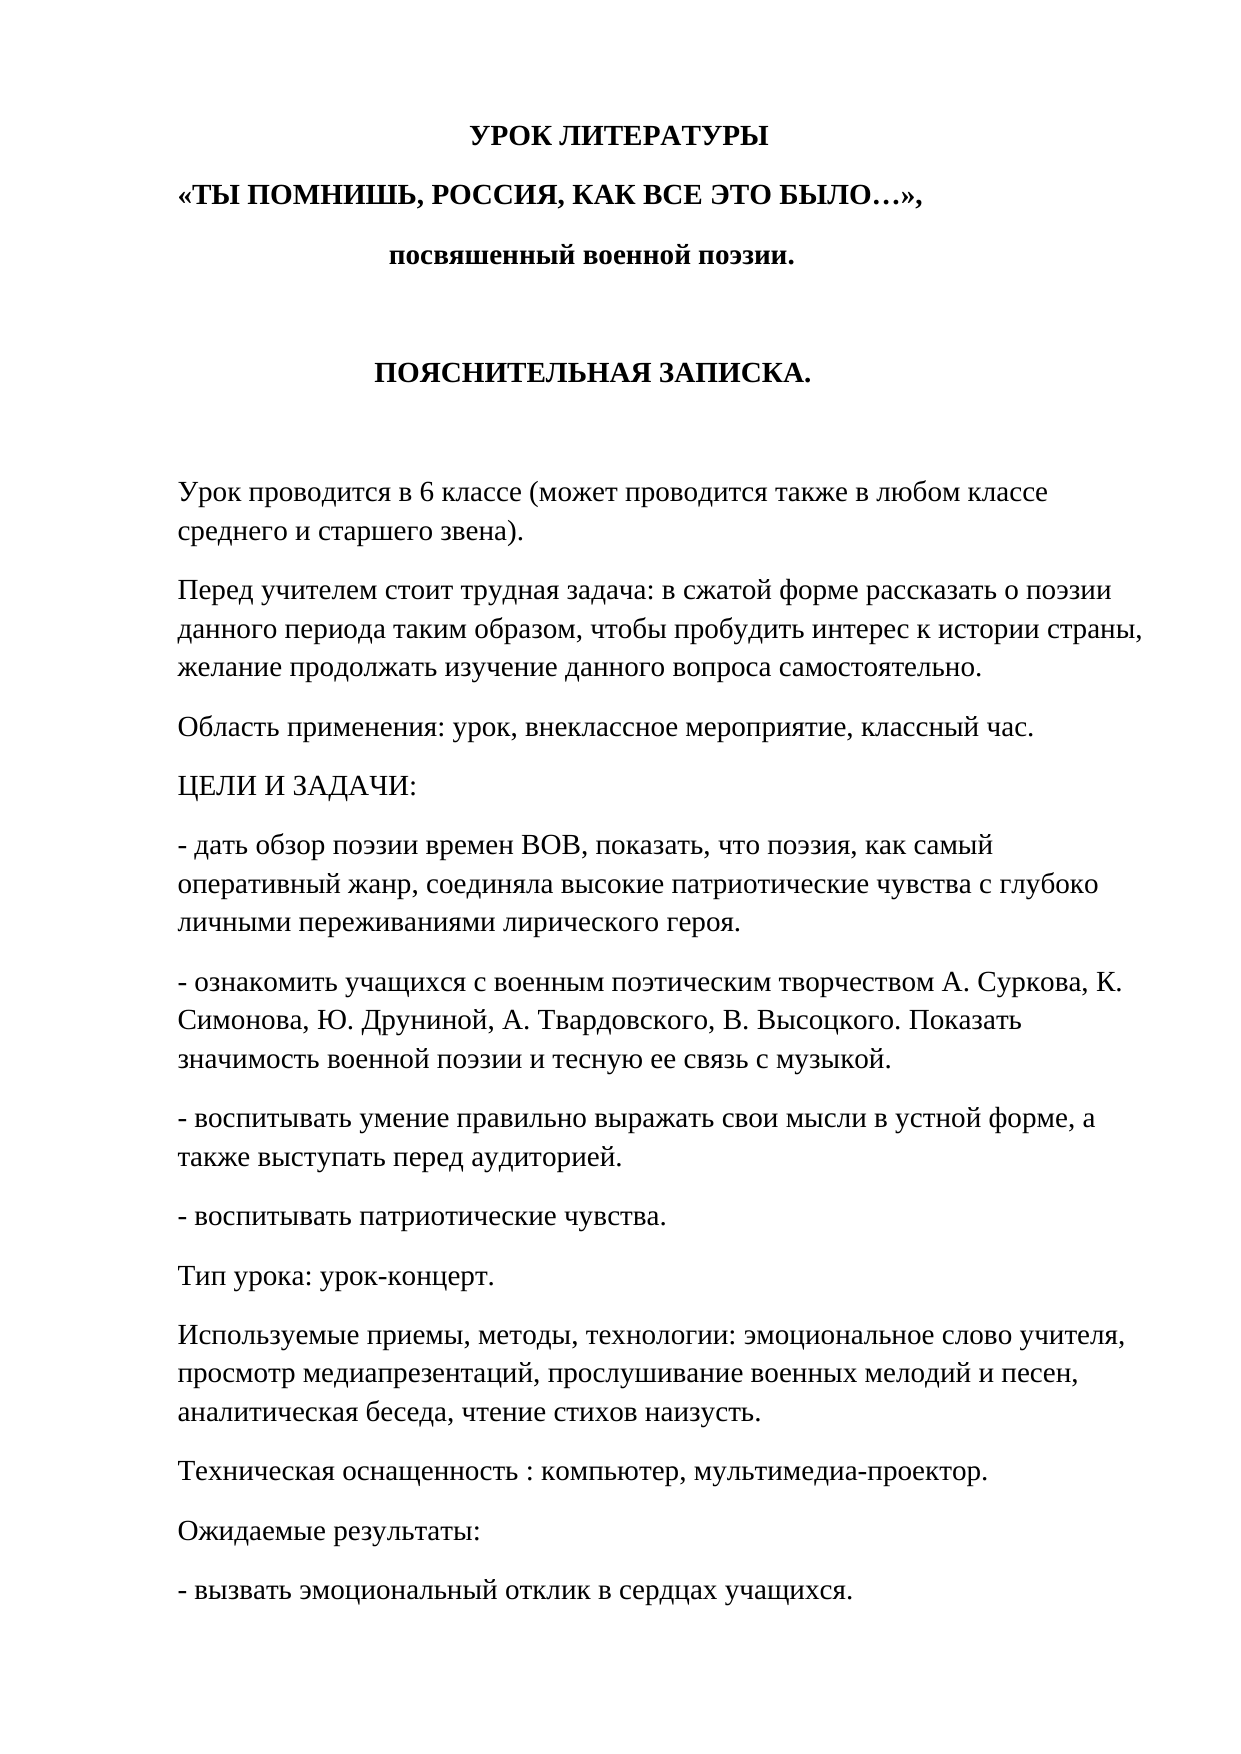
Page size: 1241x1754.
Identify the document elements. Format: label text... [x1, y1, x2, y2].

text Перед учителем стоит трудная задача: в сжатой форме рассказать о поэзии данного периода таким образом, чтобы пробудить интерес к истории страны, желание продолжать изучение данного вопроса самостоятельно. [177, 572, 1152, 683]
text Область применения: урок, внеклассное мероприятие, классный час. [177, 709, 1152, 742]
text - дать обзор поэзии времен ВОВ, показать, что поэзия, как самый оперативный жанр, соединяла высокие патриотические чувства с глубоко личными переживаниями лирического героя. [177, 827, 1152, 938]
text Используемые приемы, методы, технологии: эмоциональное слово учителя, просмотр медиапрезентаций, прослушивание военных мелодий и песен, аналитическая беседа, чтение стихов наизусть. [177, 1317, 1152, 1428]
text Ожидаемые результаты: [177, 1513, 1152, 1546]
text - вызвать эмоциональный отклик в сердцах учащихся. [177, 1572, 1152, 1606]
text - воспитывать патриотические чувства. [177, 1198, 1152, 1232]
text - ознакомить учащихся с военным поэтическим творчеством А. Суркова, К. Симонова, Ю. Друниной, А. Твардовского, В. Высоцкого. Показать значимость военной поэзии и тесную ее связь с музыкой. [177, 964, 1152, 1074]
text Техническая оснащенность : компьютер, мультимедиа-проектор. [177, 1453, 1152, 1487]
text УРОК ЛИТЕРАТУРЫ [177, 118, 1152, 152]
text Тип урока: урок-концерт. [177, 1258, 1152, 1291]
text - воспитывать умение правильно выражать свои мысли в устной форме, а также выступать перед аудиторией. [177, 1100, 1152, 1172]
text Урок проводится в 6 классе (может проводится также в любом классе среднего и старшего звена). [177, 474, 1152, 546]
text ЦЕЛИ И ЗАДАЧИ: [177, 768, 1152, 802]
text «ТЫ ПОМНИШЬ, РОССИЯ, КАК ВСЕ ЭТО БЫЛО…», [177, 177, 1152, 211]
text посвяшенный военной поэзии. [177, 237, 1152, 270]
text ПОЯСНИТЕЛЬНАЯ ЗАПИСКА. [177, 356, 1152, 389]
